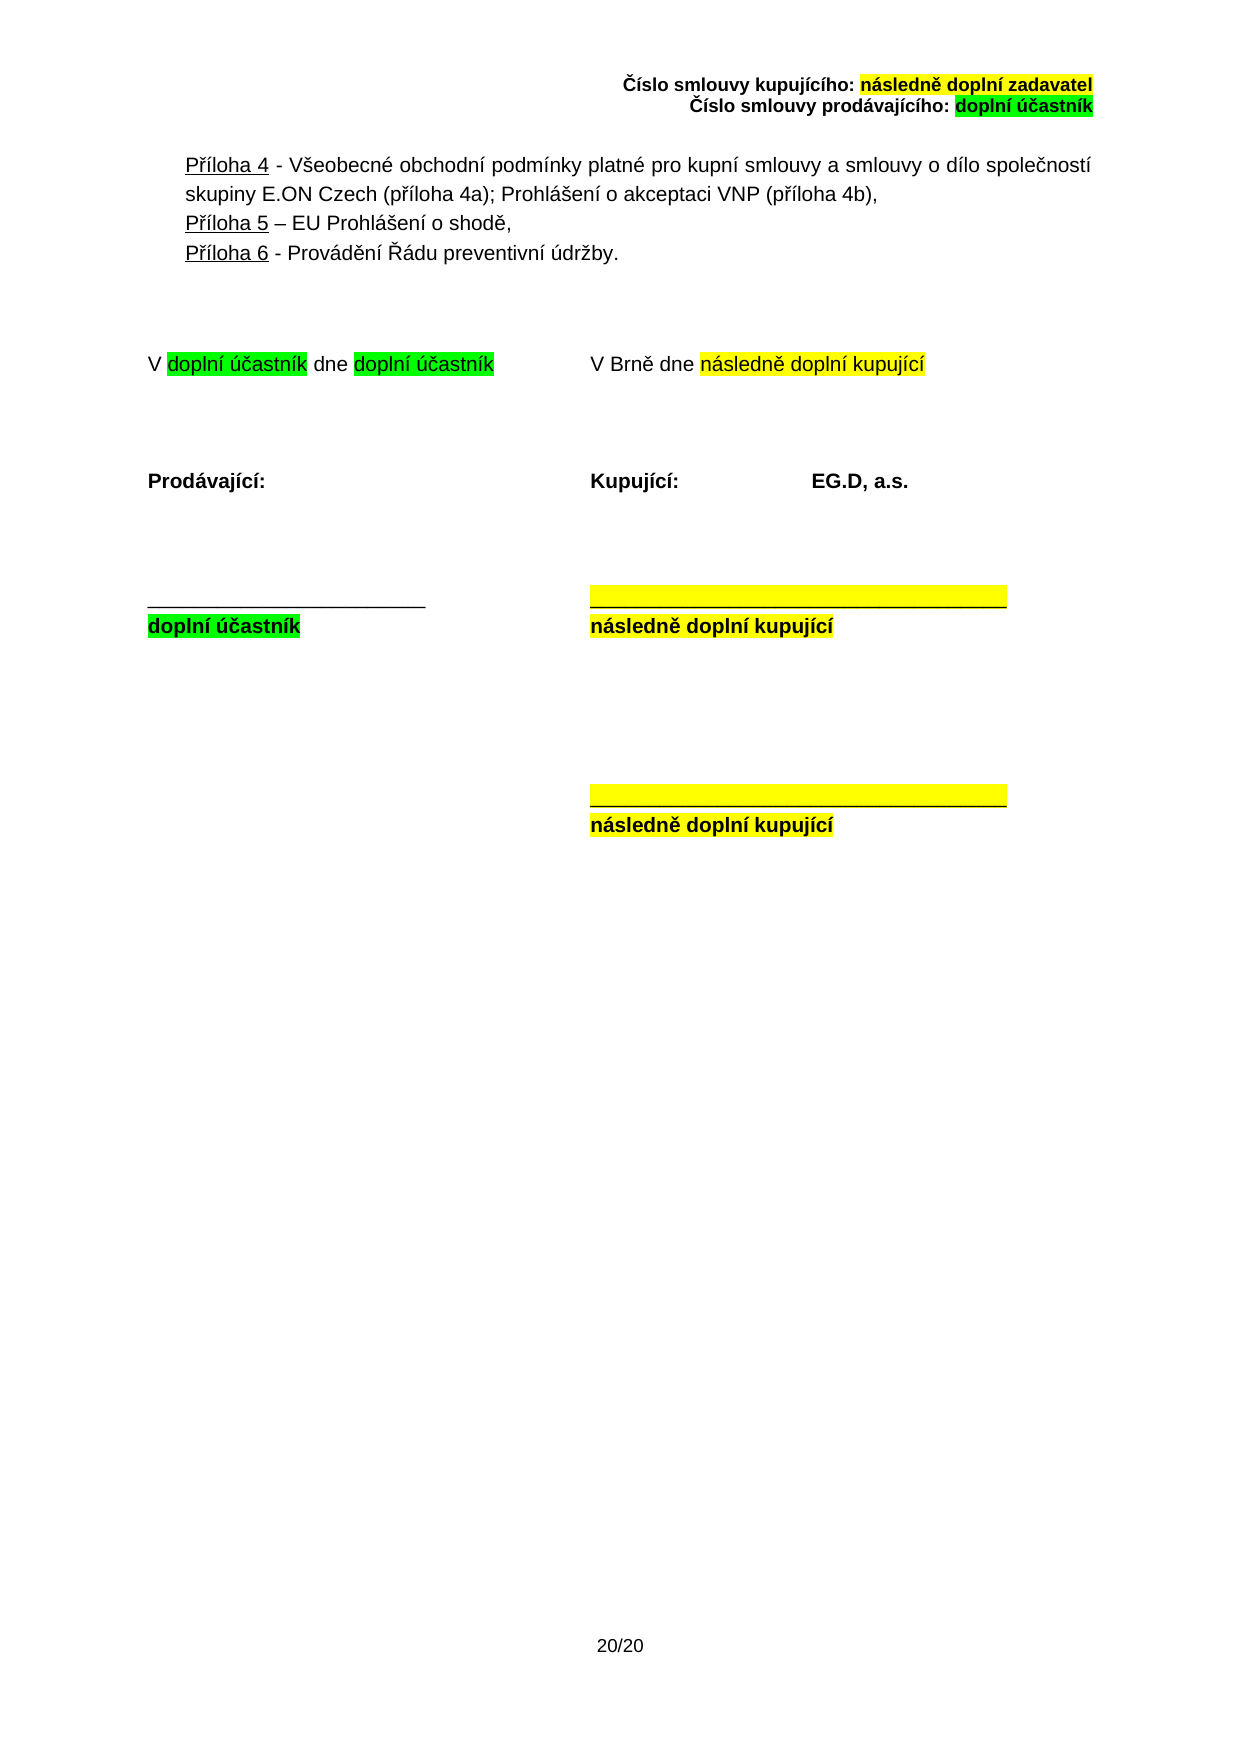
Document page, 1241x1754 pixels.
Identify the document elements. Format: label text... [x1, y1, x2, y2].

text V doplní účastník dne doplní účastník V Brně dne následně doplní kupující [148, 347, 1093, 376]
text následně doplní kupující [148, 808, 1093, 866]
text Příloha 4 - Všeobecné obchodní podmínky platné pro kupní smlouvy a smlouvy o dílo společností skupiny E.ON Czech (příloha 4a); Prohlášení o akceptaci VNP (příloha 4b), [185, 148, 1093, 206]
text doplní účastník následně doplní kupující [148, 609, 1093, 638]
text Prodávající: Kupující: EG.D, a.s. [148, 463, 1093, 492]
text ________________________ ____________________________________ [148, 580, 1093, 609]
text Příloha 6 - Provádění Řádu preventivní údržby. [185, 235, 1093, 264]
text ____________________________________ [148, 779, 1093, 808]
text Příloha 5 – EU Prohlášení o shodě, [185, 206, 1093, 235]
